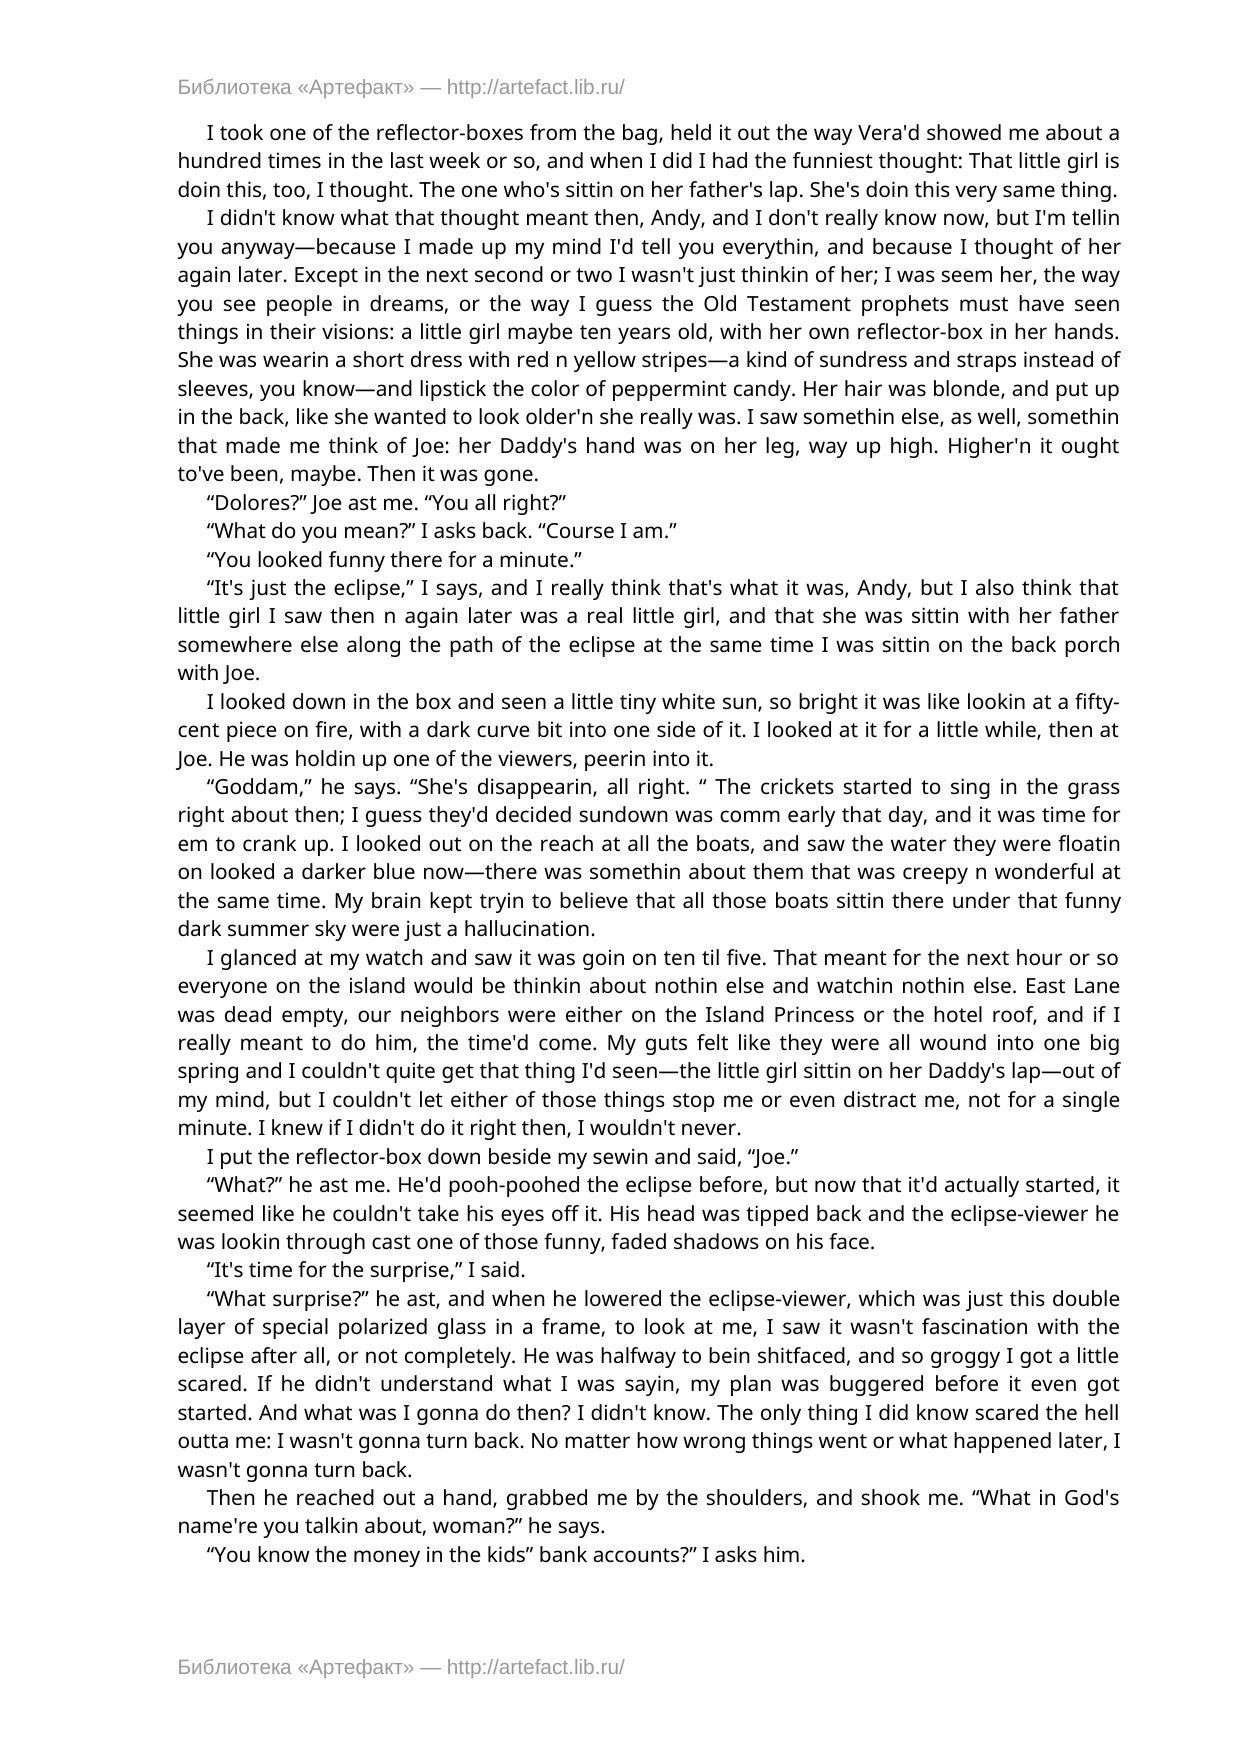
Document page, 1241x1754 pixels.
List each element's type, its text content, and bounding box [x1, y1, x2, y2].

text “Dolores?” Joe ast me. “You all right?” [177, 488, 1122, 516]
text “What surprise?” he ast, and when he lowered the eclipse-viewer, which was just this double layer of special polarized glass in a frame, to look at me, I saw it wasn't fascination with the eclipse after all, or not completely. He was halfway to bein shitfaced, and so groggy I got a little scared. If he didn't understand what I was sayin, my plan was buggered before it even got started. And what was I gonna do then? I didn't know. The only thing I did know scared the hell outta me: I wasn't gonna turn back. No matter how wrong things went or what happened later, I wasn't gonna turn back. [177, 1284, 1122, 1483]
text I looked down in the box and seen a little tiny white sun, so bright it was like lookin at a fifty-cent piece on fire, with a dark curve bit into one side of it. I looked at it for a little while, then at Joe. He was holdin up one of the viewers, peerin into it. [177, 687, 1122, 772]
text I didn't know what that thought meant then, Andy, and I don't really know now, but I'm tellin you anyway—because I made up my mind I'd tell you everythin, and because I thought of her again later. Except in the next second or two I wasn't just thinkin of her; I was seem her, the way you see people in dreams, or the way I guess the Old Testament prophets must have seen things in their visions: a little girl maybe ten years old, with her own reflector-box in her hands. She was wearin a short dress with red n yellow stripes—a kind of sundress and straps instead of sleeves, you know—and lipstick the color of peppermint candy. Her hair was blonde, and put up in the back, like she wanted to look older'n she really was. I saw somethin else, as well, somethin that made me think of Joe: her Daddy's hand was on her leg, way up high. Higher'n it ought to've been, maybe. Then it was gone. [177, 203, 1122, 488]
text “You looked funny there for a minute.” [177, 545, 1122, 573]
text “What?” he ast me. He'd pooh-poohed the eclipse before, but now that it'd actually started, it seemed like he couldn't take his eyes off it. His head was tipped back and the eclipse-viewer he was lookin through cast one of those funny, faded shadows on his face. [177, 1170, 1122, 1256]
text “It's just the eclipse,” I says, and I really think that's what it was, Andy, but I also think that little girl I saw then n again later was a real little girl, and that she was sittin with her father somewhere else along the path of the eclipse at the same time I was sittin on the back porch with Joe. [177, 573, 1122, 687]
text I put the reflector-box down beside my sewin and said, “Joe.” [177, 1142, 1122, 1170]
text Then he reached out a hand, grabbed me by the shoulders, and shook me. “What in God's name're you talkin about, woman?” he says. [177, 1483, 1122, 1540]
text I took one of the reflector-boxes from the bag, held it out the way Vera'd showed me about a hundred times in the last week or so, and when I did I had the funniest thought: That little girl is doin this, too, I thought. The one who's sittin on her father's lap. She's doin this very same thing. [177, 118, 1122, 203]
text “What do you mean?” I asks back. “Course I am.” [177, 516, 1122, 545]
text “It's time for the surprise,” I said. [177, 1256, 1122, 1284]
text I glanced at my watch and saw it was goin on ten til five. That meant for the next hour or so everyone on the island would be thinkin about nothin else and watchin nothin else. East Lane was dead empty, our neighbors were either on the Island Princess or the hotel roof, and if I really meant to do him, the time'd come. My guts felt like they were all wound into one big spring and I couldn't quite get that thing I'd seen—the little girl sittin on her Daddy's lap—out of my mind, but I couldn't let either of those things stop me or even distract me, not for a single minute. I knew if I didn't do it right then, I wouldn't never. [177, 943, 1122, 1142]
text “Goddam,” he says. “She's disappearin, all right. “ The crickets started to sing in the grass right about then; I guess they'd decided sundown was comm early that day, and it was time for em to crank up. I looked out on the reach at all the boats, and saw the water they were floatin on looked a darker blue now—there was somethin about them that was creepy n wonderful at the same time. My brain kept tryin to believe that all those boats sittin there under that funny dark summer sky were just a hallucination. [177, 772, 1122, 943]
text “You know the money in the kids” bank accounts?” I asks him. [177, 1540, 1122, 1568]
